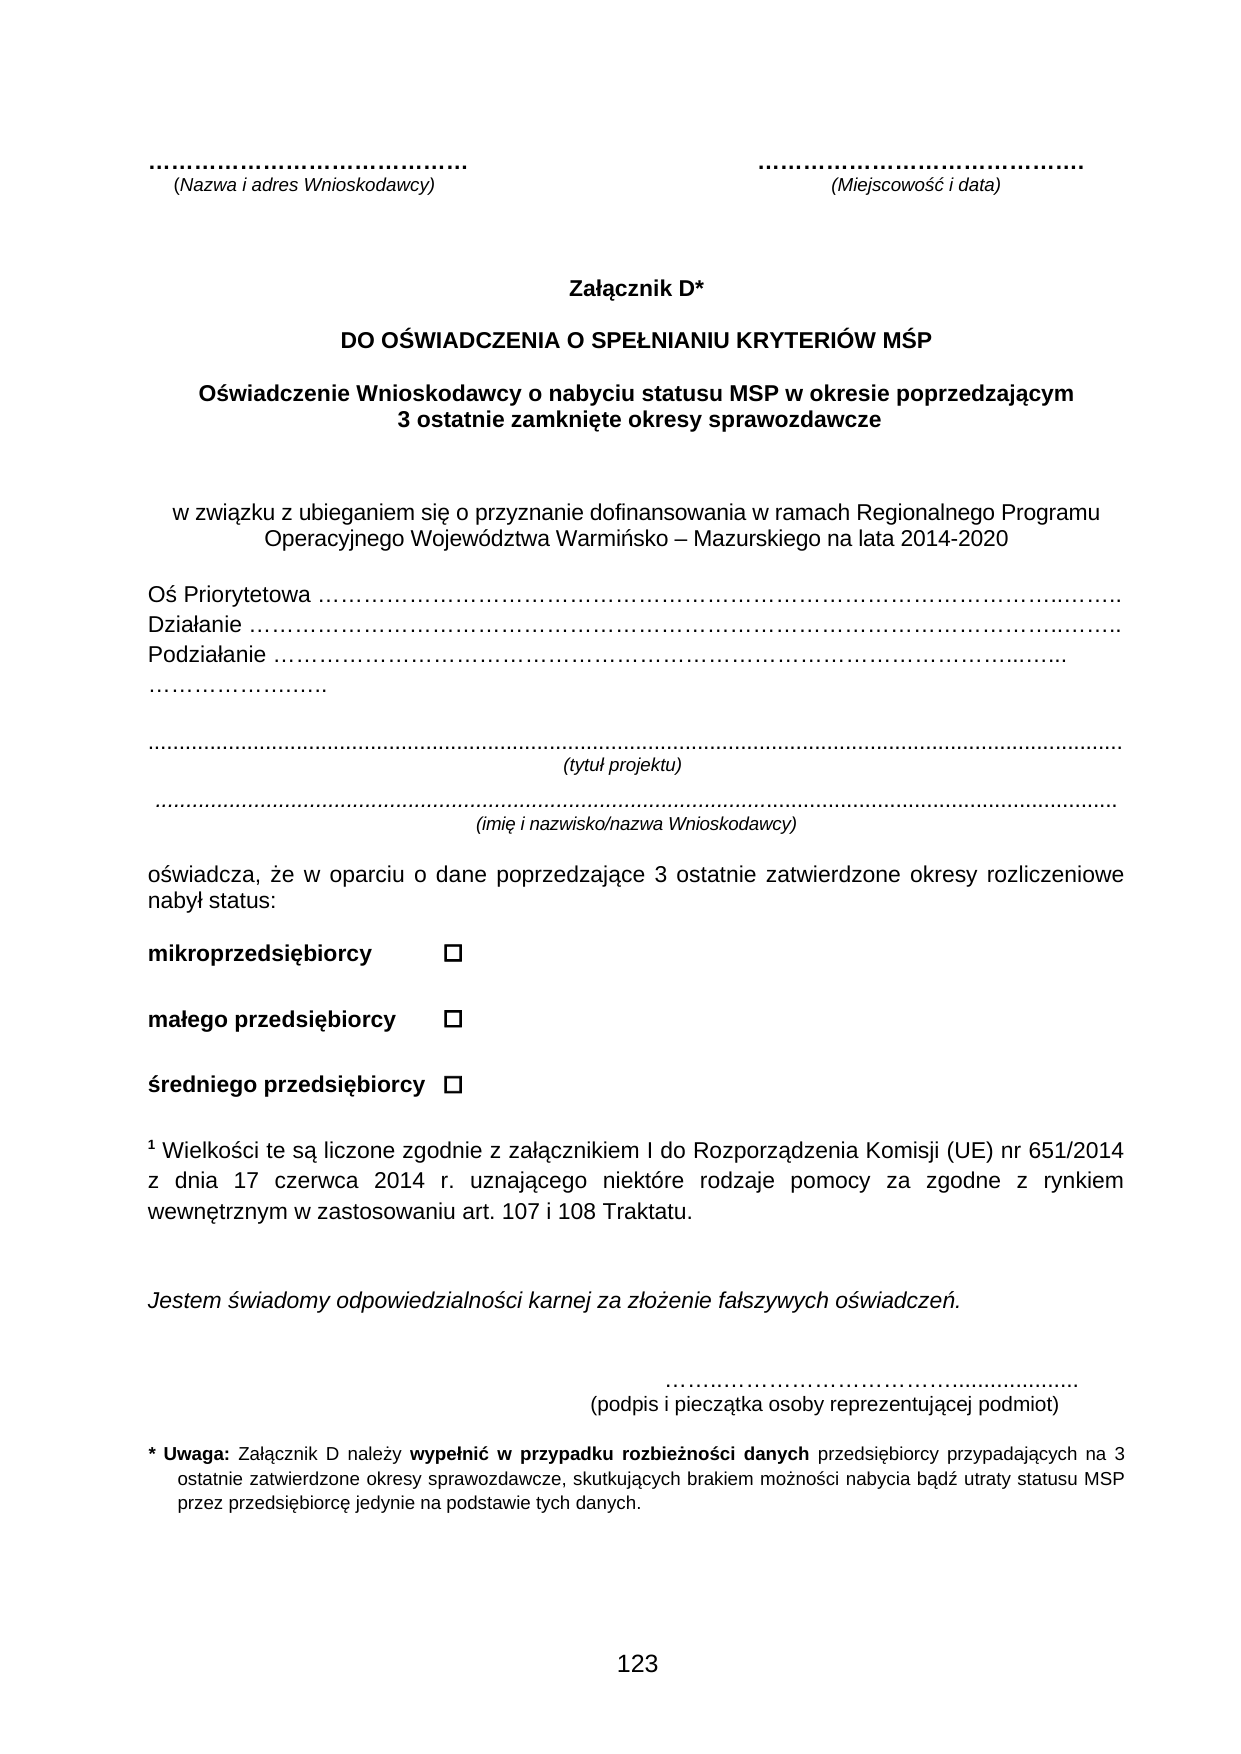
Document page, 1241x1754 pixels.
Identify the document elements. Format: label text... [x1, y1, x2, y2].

text (Nazwa i adres Wnioskodawcy) (Miejscowość i data) [148, 174, 1125, 196]
text w związku z ubieganiem się o przyznanie dofinansowania w ramach Regionalnego Programu Operacyjnego Województwa Warmińsko – Mazurskiego na lata 2014-2020 [148, 499, 1125, 551]
text Działanie ……………………………………………………………………………………………..…….. [148, 611, 1125, 638]
text ............................................................................................................................................................ [148, 786, 1125, 813]
text ……..………………………….................... [664, 1366, 1125, 1392]
text oświadcza, że w oparciu o dane poprzedzające 3 ostatnie zatwierdzone okresy rozliczeniowe nabył status: [148, 861, 1125, 913]
text DO OŚWIADCZENIA O SPEŁNIANIU KRYTERIÓW MŚP [148, 327, 1125, 354]
text małego przedsiębiorcy [148, 1006, 1125, 1032]
text …………………………………… ……………………………………. [148, 148, 1125, 174]
text Załącznik D* [148, 275, 1125, 301]
text mikroprzedsiębiorcy [148, 940, 1125, 966]
text .............................................................................................................................................................. [148, 728, 1125, 754]
text średniego przedsiębiorcy [148, 1071, 1125, 1098]
text Podziałanie ……………………………………………………………………………………...…...……………….….. [148, 641, 1125, 698]
text (imię i nazwisko/nazwa Wnioskodawcy) [148, 813, 1125, 834]
text Jestem świadomy odpowiedzialności karnej za złożenie fałszywych oświadczeń. [148, 1287, 1125, 1313]
text Oświadczenie Wnioskodawcy o nabyciu statusu MSP w okresie poprzedzającym [148, 380, 1125, 406]
text Oś Priorytetowa ……………………………………………………………………………………..…….. [148, 581, 1125, 608]
text * Uwaga: Załącznik D należy wypełnić w przypadku rozbieżności danych przedsiębiorcy przypadających na 3 ostatnie zatwierdzone okresy sprawozdawcze, skutkujących brakiem możności nabycia bądź utraty statusu MSP przez przedsiębiorcę jedynie na podstawie tych danych. [148, 1442, 1125, 1514]
text (podpis i pieczątka osoby reprezentującej podmiot) [590, 1392, 1125, 1416]
text 1 Wielkości te są liczone zgodnie z załącznikiem I do Rozporządzenia Komisji (UE) nr 651/2014 z dnia 17 czerwca 2014 r. uznającego niektóre rodzaje pomocy za zgodne z rynkiem wewnętrznym w zastosowaniu art. 107 i 108 Traktatu. [148, 1137, 1125, 1224]
text 3 ostatnie zamknięte okresy sprawozdawcze [148, 406, 1125, 433]
text (tytuł projektu) [148, 754, 1125, 776]
